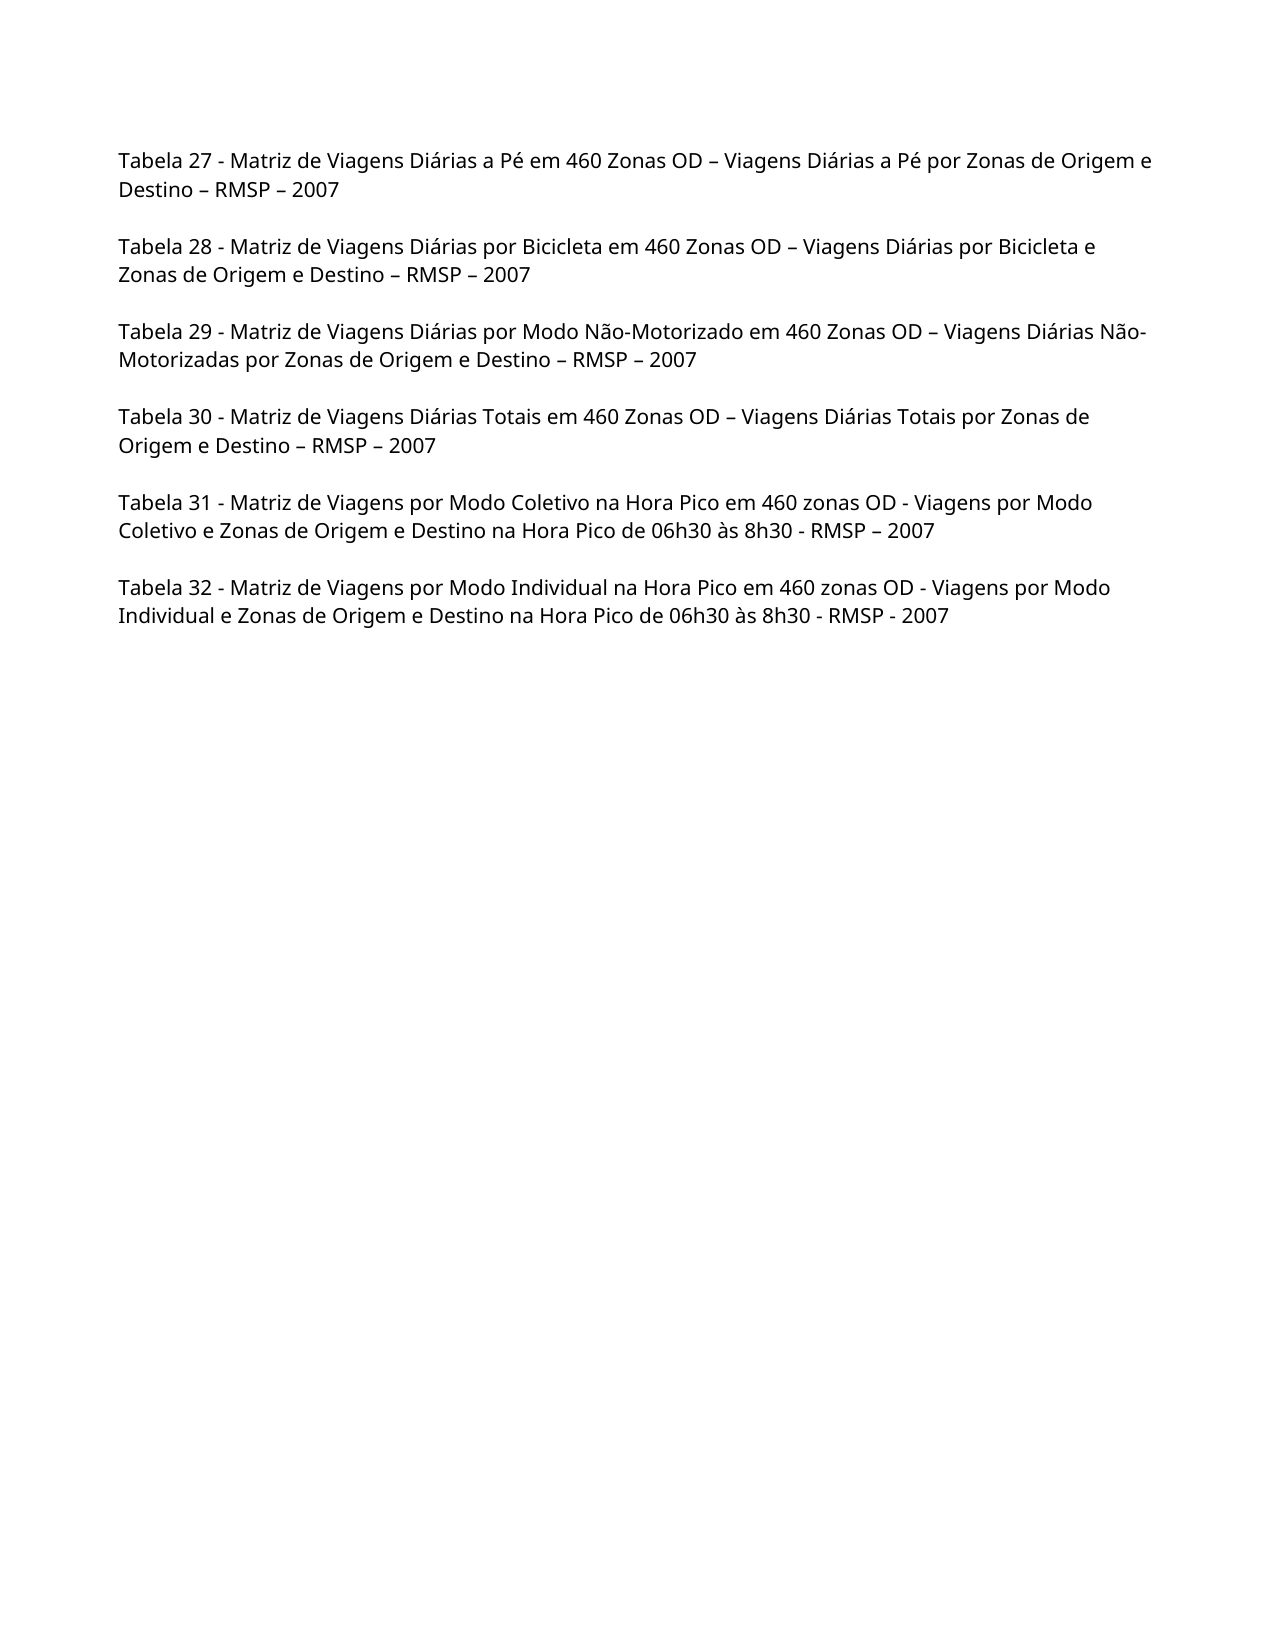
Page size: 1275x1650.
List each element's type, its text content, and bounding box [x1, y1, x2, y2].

text Tabela 29 - Matriz de Viagens Diárias por Modo Não-Motorizado em 460 Zonas OD – Viagens Diárias Não-Motorizadas por Zonas de Origem e Destino – RMSP – 2007 [118, 317, 1157, 374]
text Tabela 27 - Matriz de Viagens Diárias a Pé em 460 Zonas OD – Viagens Diárias a Pé por Zonas de Origem e Destino – RMSP – 2007 [118, 147, 1157, 203]
text Tabela 31 - Matriz de Viagens por Modo Coletivo na Hora Pico em 460 zonas OD - Viagens por Modo Coletivo e Zonas de Origem e Destino na Hora Pico de 06h30 às 8h30 - RMSP – 2007 [118, 488, 1157, 545]
text Tabela 28 - Matriz de Viagens Diárias por Bicicleta em 460 Zonas OD – Viagens Diárias por Bicicleta e Zonas de Origem e Destino – RMSP – 2007 [118, 232, 1157, 289]
text Tabela 30 - Matriz de Viagens Diárias Totais em 460 Zonas OD – Viagens Diárias Totais por Zonas de Origem e Destino – RMSP – 2007 [118, 402, 1157, 459]
text Tabela 32 - Matriz de Viagens por Modo Individual na Hora Pico em 460 zonas OD - Viagens por Modo Individual e Zonas de Origem e Destino na Hora Pico de 06h30 às 8h30 - RMSP - 2007 [118, 573, 1157, 630]
